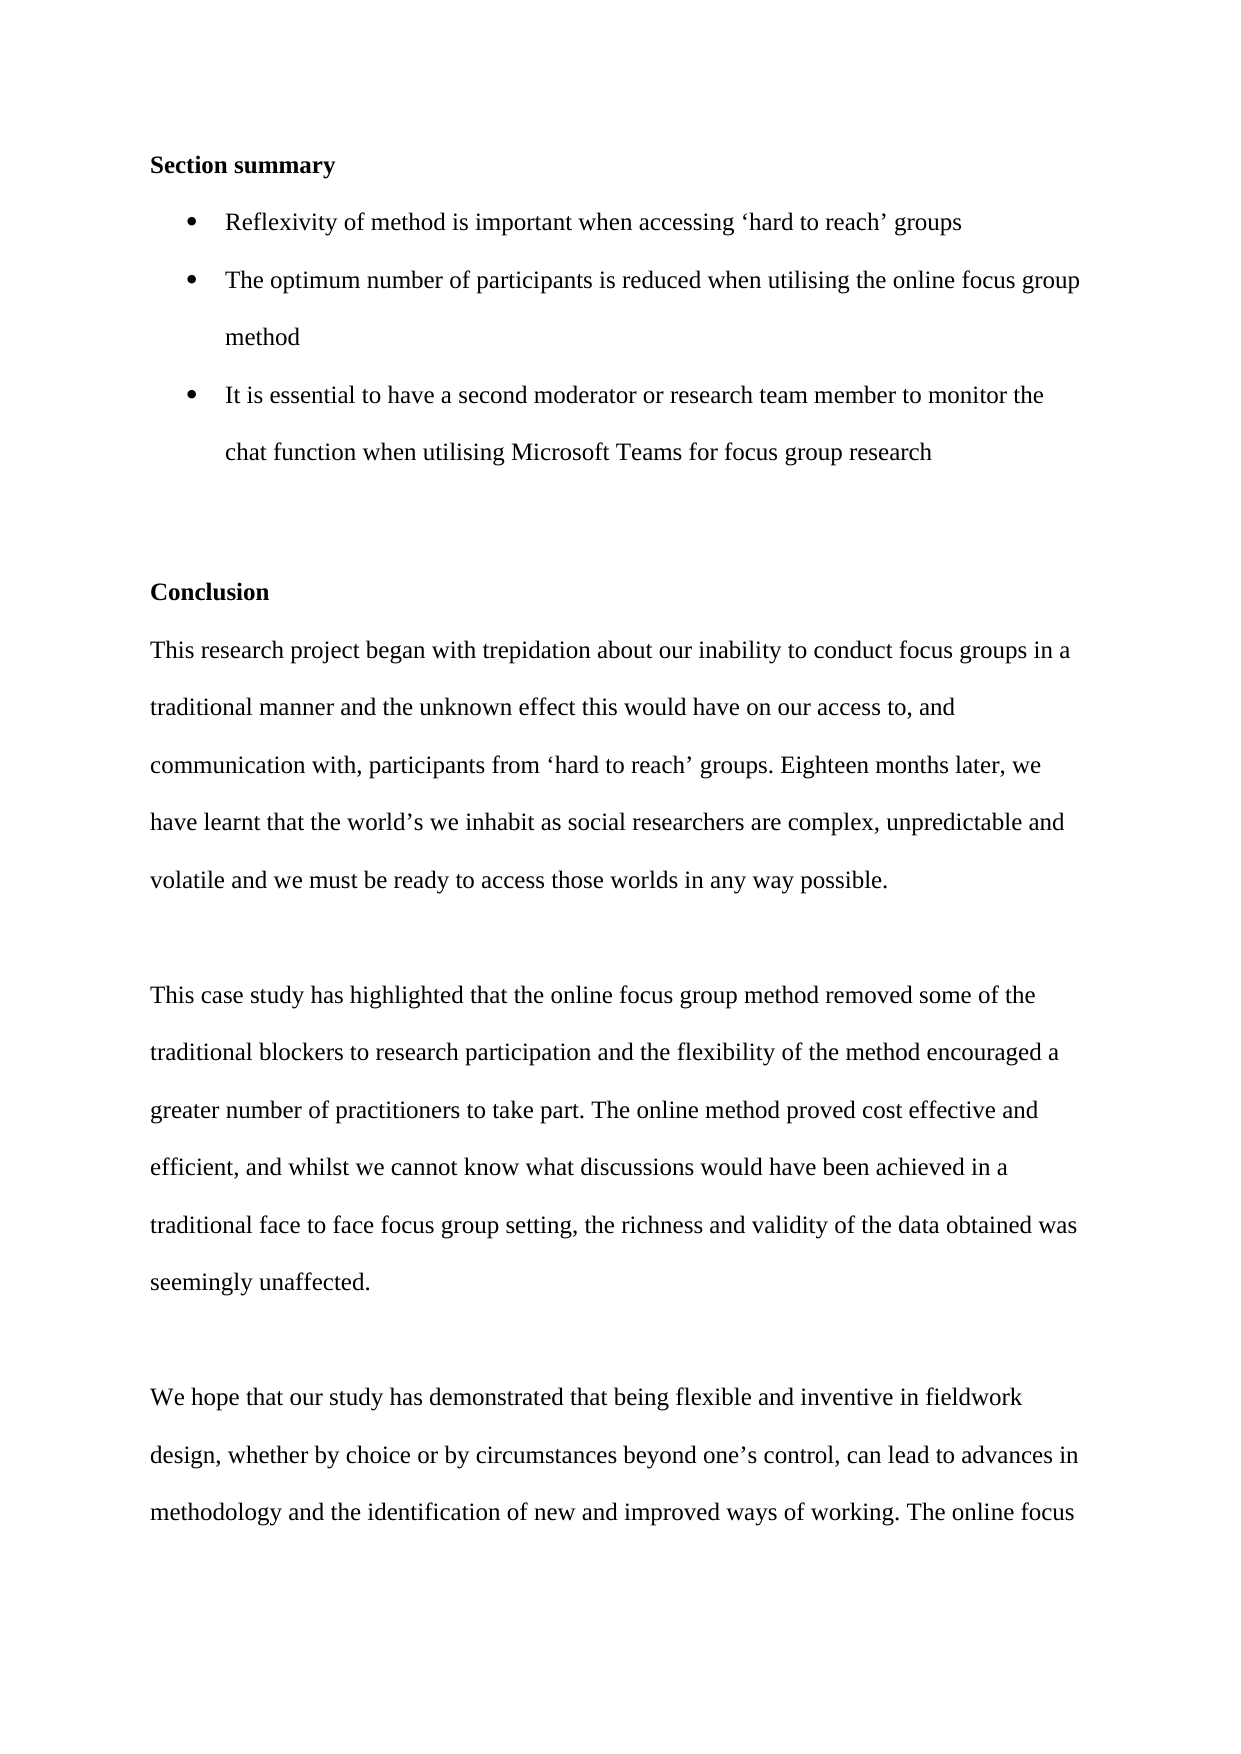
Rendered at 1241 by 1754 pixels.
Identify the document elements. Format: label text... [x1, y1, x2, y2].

list Reflexivity of method is important when accessing ‘hard to reach’ groups [187, 207, 1090, 236]
list The optimum number of participants is reduced when utilising the online focus group method [187, 265, 1090, 351]
text This case study has highlighted that the online focus group method removed some of the traditional blockers to research participation and the flexibility of the method encouraged a greater number of practitioners to take part. The online method proved cost effective and efficient, and whilst we cannot know what discussions would have been achieved in a traditional face to face focus group setting, the richness and validity of the data obtained was seemingly unaffected. [150, 980, 1090, 1296]
list It is essential to have a second moderator or research team member to monitor the chat function when utilising Microsoft Teams for focus group research [187, 380, 1090, 466]
subtitle Conclusion [150, 577, 1090, 606]
text This research project began with trepidation about our inability to conduct focus groups in a traditional manner and the unknown effect this would have on our access to, and communication with, participants from ‘hard to reach’ groups. Eighteen months later, we have learnt that the world’s we inhabit as social researchers are complex, unpredictable and volatile and we must be ready to access those worlds in any way possible. [150, 635, 1090, 894]
subtitle Section summary [150, 150, 1090, 179]
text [150, 1382, 1090, 1526]
